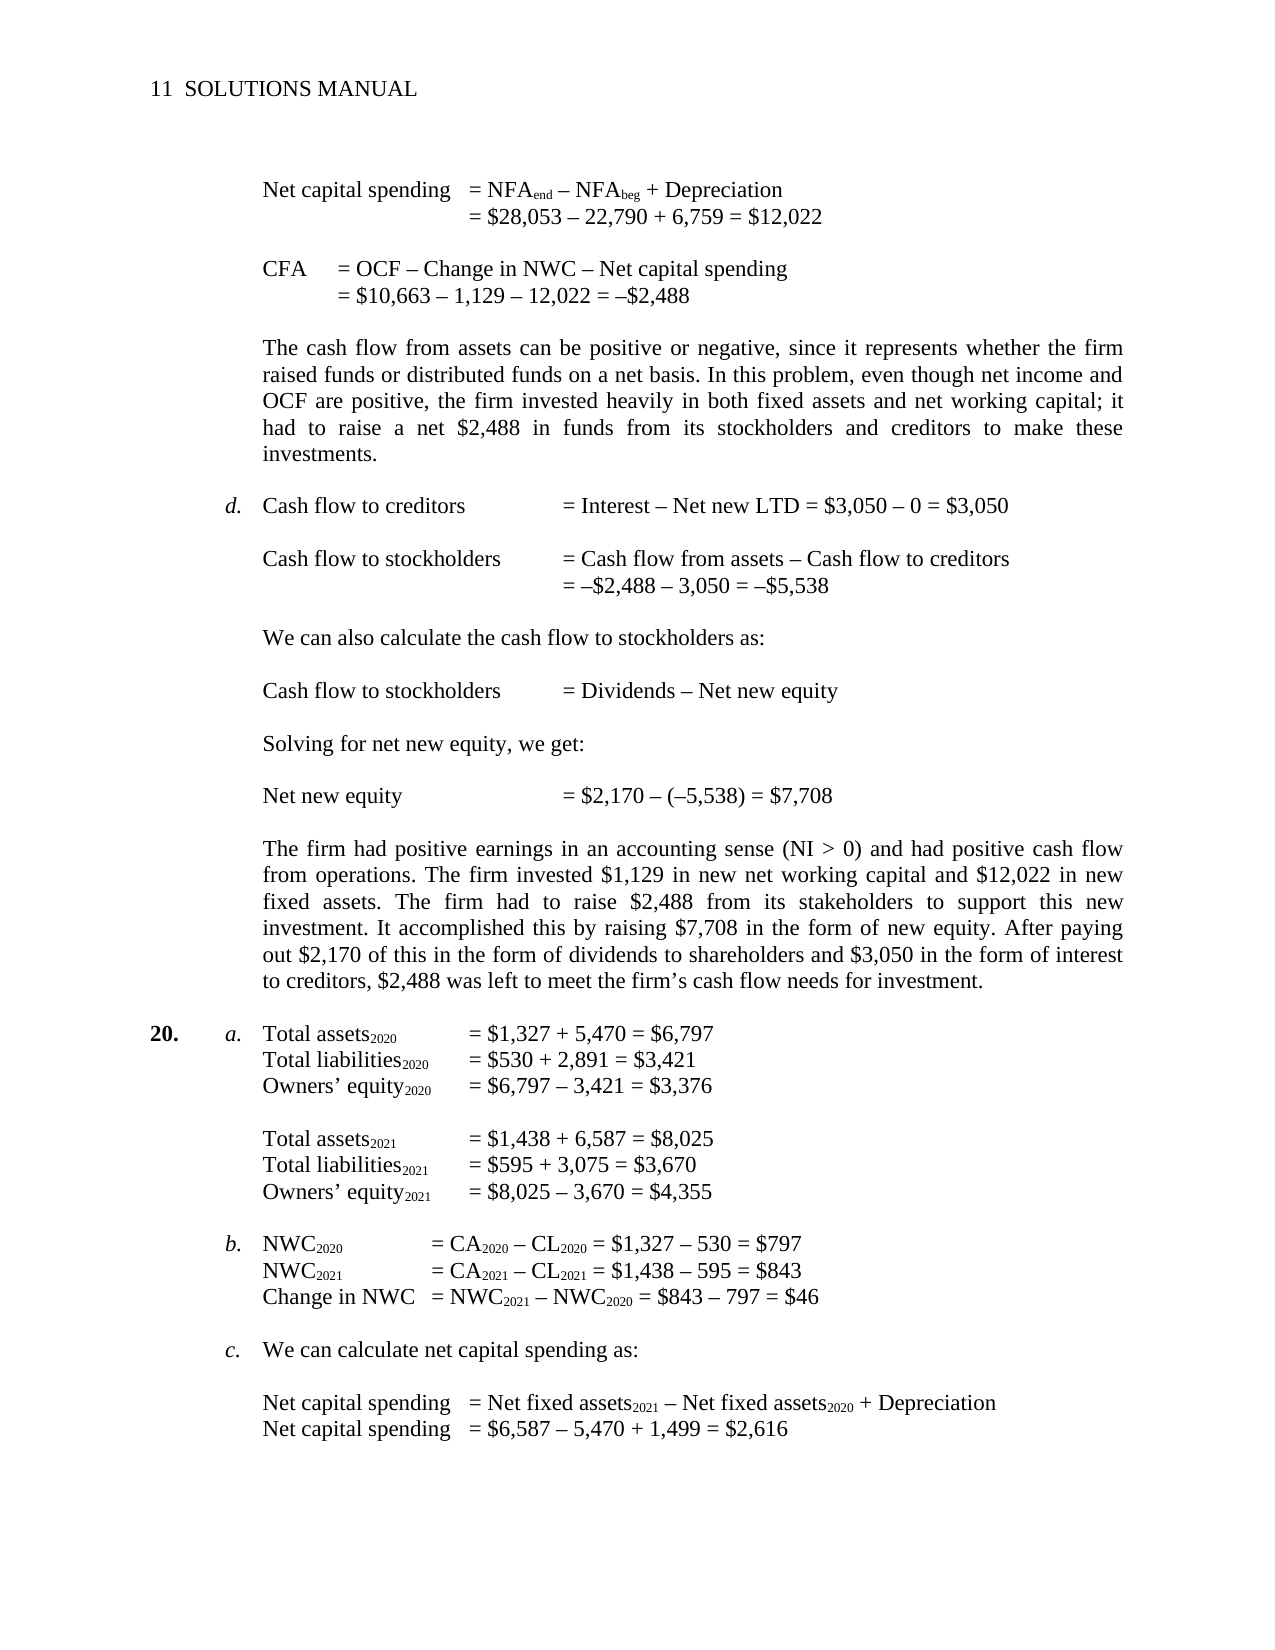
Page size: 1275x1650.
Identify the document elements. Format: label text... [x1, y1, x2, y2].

text The firm had positive earnings in an accounting sense (NI > 0) and had positive cash flow from operations. The firm invested $1,129 in new net working capital and $12,022 in new fixed assets. The firm had to raise $2,488 from its stakeholders to support this new investment. It accomplished this by raising $7,708 in the form of new equity. After paying out $2,170 of this in the form of dividends to shareholders and $3,050 in the form of interest to creditors, $2,488 was left to meet the firm’s cash flow needs for investment. [112, 835, 1125, 993]
text b. NWC2020 = CA2020 – CL2020 = $1,327 – 530 = $797 [150, 1231, 1125, 1257]
text = $10,663 – 1,129 – 12,022 = –$2,488 [75, 282, 1125, 308]
text Cash flow to stockholders = Dividends – Net new equity [75, 677, 1125, 703]
text d. Cash flow to creditors = Interest – Net new LTD = $3,050 – 0 = $3,050 [225, 493, 1125, 519]
text = –$2,488 – 3,050 = –$5,538 [75, 572, 1125, 598]
text Change in NWC = NWC2021 – NWC2020 = $843 – 797 = $46 [150, 1283, 1125, 1309]
text Net capital spending = $6,587 – 5,470 + 1,499 = $2,616 [150, 1415, 1125, 1441]
text NWC2021 = CA2021 – CL2021 = $1,438 – 595 = $843 [150, 1257, 1125, 1283]
text Total liabilities2020 = $530 + 2,891 = $3,421 [150, 1046, 1125, 1072]
text Net capital spending = NFAend – NFAbeg + Depreciation [75, 176, 1125, 203]
text = $28,053 – 22,790 + 6,759 = $12,022 [75, 203, 1125, 229]
text Owners’ equity2021 = $8,025 – 3,670 = $4,355 [150, 1178, 1125, 1204]
text 20. a. Total assets2020 = $1,327 + 5,470 = $6,797 [150, 1020, 1125, 1046]
text The cash flow from assets can be positive or negative, since it represents whether the firm raised funds or distributed funds on a net basis. In this problem, even though net income and OCF are positive, the firm invested heavily in both fixed assets and net working capital; it had to raise a net $2,488 in funds from its stockholders and creditors to make these investments. [112, 334, 1125, 466]
text Total assets2021 = $1,438 + 6,587 = $8,025 [150, 1125, 1125, 1151]
text Cash flow to stockholders = Cash flow from assets – Cash flow to creditors [75, 545, 1125, 572]
text Solving for net new equity, we get: [75, 730, 1125, 756]
text Net new equity = $2,170 – (–5,538) = $7,708 [75, 782, 1125, 809]
text Total liabilities2021 = $595 + 3,075 = $3,670 [150, 1151, 1125, 1178]
text Net capital spending = Net fixed assets2021 – Net fixed assets2020 + Depreciation [150, 1389, 1125, 1415]
text We can also calculate the cash flow to stockholders as: [75, 624, 1125, 651]
text Owners’ equity2020 = $6,797 – 3,421 = $3,376 [150, 1072, 1125, 1099]
text c. We can calculate net capital spending as: [150, 1336, 1125, 1362]
text CFA = OCF – Change in NWC – Net capital spending [75, 255, 1125, 282]
